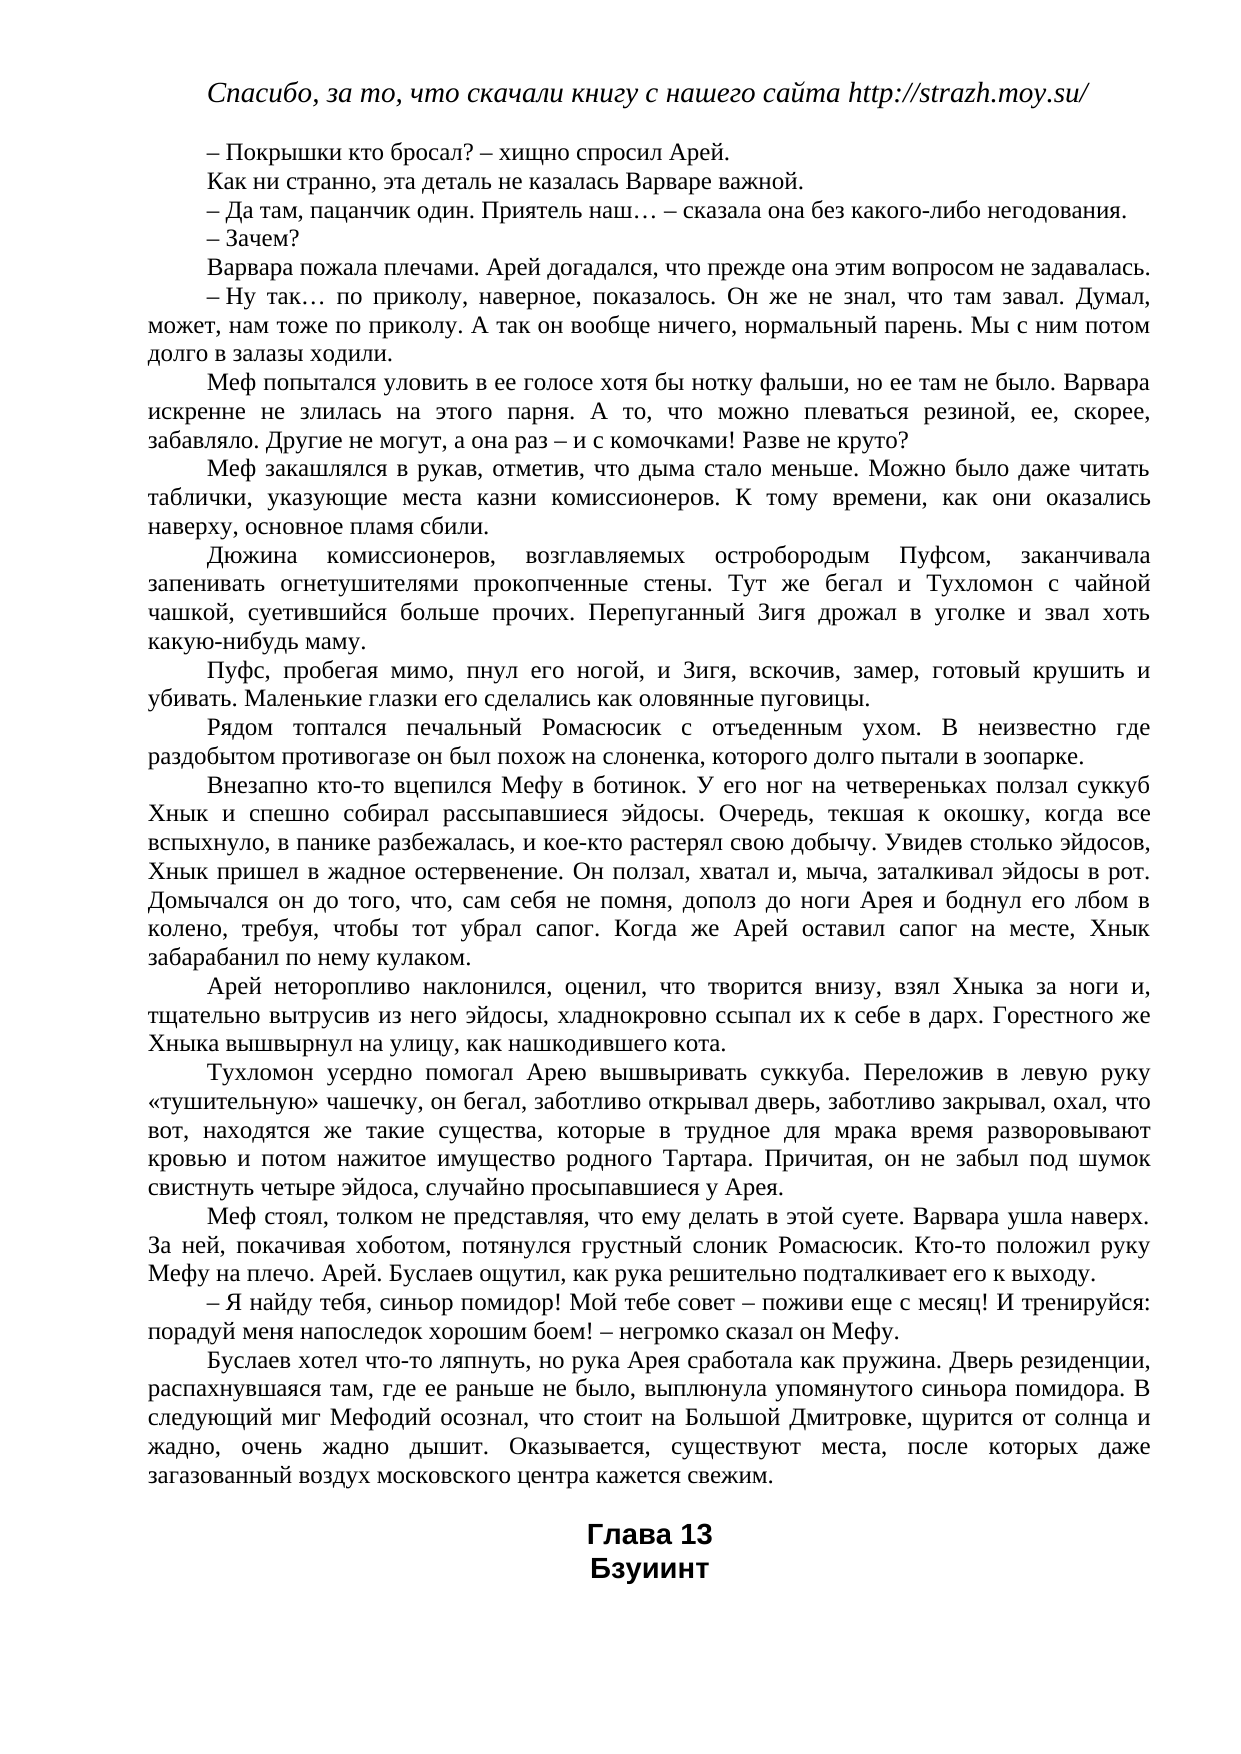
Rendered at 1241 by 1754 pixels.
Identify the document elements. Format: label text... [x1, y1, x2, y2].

text Меф стоял, толком не представляя, что ему делать в этой суете. Варвара ушла наверх. За ней, покачивая хоботом, потянулся грустный слоник Ромасюсик. Кто-то положил руку Мефу на плечо. Арей. Буслаев ощутил, как рука решительно подталкивает его к выходу. [148, 1201, 1152, 1287]
text Меф закашлялся в рукав, отметив, что дыма стало меньше. Можно было даже читать таблички, указующие места казни комиссионеров. К тому времени, как они оказались наверху, основное пламя сбили. [148, 453, 1152, 540]
text Пуфс, пробегая мимо, пнул его ногой, и Зигя, вскочив, замер, готовый крушить и убивать. Маленькие глазки его сделались как оловянные пуговицы. [148, 655, 1152, 712]
text Дюжина комиссионеров, возглавляемых остробородым Пуфсом, заканчивала запенивать огнетушителями прокопченные стены. Тут же бегал и Тухломон с чайной чашкой, суетившийся больше прочих. Перепуганный Зигя дрожал в уголке и звал хоть какую-нибудь маму. [148, 540, 1152, 655]
text Арей неторопливо наклонился, оценил, что творится внизу, взял Хныка за ноги и, тщательно вытрусив из него эйдосы, хладнокровно ссыпал их к себе в дарх. Горестного же Хныка вышвырнул на улицу, как нашкодившего кота. [148, 971, 1152, 1057]
text – Зачем? [148, 223, 1152, 252]
text Рядом топтался печальный Ромасюсик с отъеденным ухом. В неизвестно где раздобытом противогазе он был похож на слоненка, которого долго пытали в зоопарке. [148, 712, 1152, 770]
text – Я найду тебя, синьор помидор! Мой тебе совет – поживи еще с месяц! И тренируйся: порадуй меня напоследок хорошим боем! – негромко сказал он Мефу. [148, 1287, 1152, 1345]
text Варвара пожала плечами. Арей догадался, что прежде она этим вопросом не задавалась. [148, 252, 1152, 281]
text – Да там, пацанчик один. Приятель наш… – сказала она без какого-либо негодования. [148, 195, 1152, 223]
text Внезапно кто-то вцепился Мефу в ботинок. У его ног на четвереньках ползал суккуб Хнык и спешно собирал рассыпавшиеся эйдосы. Очередь, текшая к окошку, когда все вспыхнуло, в панике разбежалась, и кое-кто растерял свою добычу. Увидев столько эйдосов, Хнык пришел в жадное остервенение. Он ползал, хватал и, мыча, заталкивал эйдосы в рот. Домычался он до того, что, сам себя не помня, дополз до ноги Арея и боднул его лбом в колено, требуя, чтобы тот убрал сапог. Когда же Арей оставил сапог на месте, Хнык забарабанил по нему кулаком. [148, 770, 1152, 971]
text Тухломон усердно помогал Арею вышвыривать суккуба. Переложив в левую руку «тушительную» чашечку, он бегал, заботливо открывал дверь, заботливо закрывал, охал, что вот, находятся же такие существа, которые в трудное для мрака время разворовывают кровью и потом нажитое имущество родного Тартара. Причитая, он не забыл под шумок свистнуть четыре эйдоса, случайно просыпавшиеся у Арея. [148, 1057, 1152, 1201]
text Буслаев хотел что-то ляпнуть, но рука Арея сработала как пружина. Дверь резиденции, распахнувшаяся там, где ее раньше не было, выплюнула упомянутого синьора помидора. В следующий миг Мефодий осознал, что стоит на Большой Дмитровке, щурится от солнца и жадно, очень жадно дышит. Оказывается, существуют места, после которых даже загазованный воздух московского центра кажется свежим. [148, 1345, 1152, 1488]
text – Ну так… по приколу, наверное, показалось. Он же не знал, что там завал. Думал, может, нам тоже по приколу. А так он вообще ничего, нормальный парень. Мы с ним потом долго в залазы ходили. [148, 281, 1152, 367]
subtitle Глава 13 [148, 1517, 1152, 1551]
text Меф попытался уловить в ее голосе хотя бы нотку фальши, но ее там не было. Варвара искренне не злилась на этого парня. А то, что можно плеваться резиной, ее, скорее, забавляло. Другие не могут, а она раз – и с комочками! Разве не круто? [148, 367, 1152, 453]
text – Покрышки кто бросал? – хищно спросил Арей. [148, 137, 1152, 166]
subtitle Бзуиинт [148, 1551, 1152, 1584]
text Как ни странно, эта деталь не казалась Варваре важной. [148, 166, 1152, 195]
